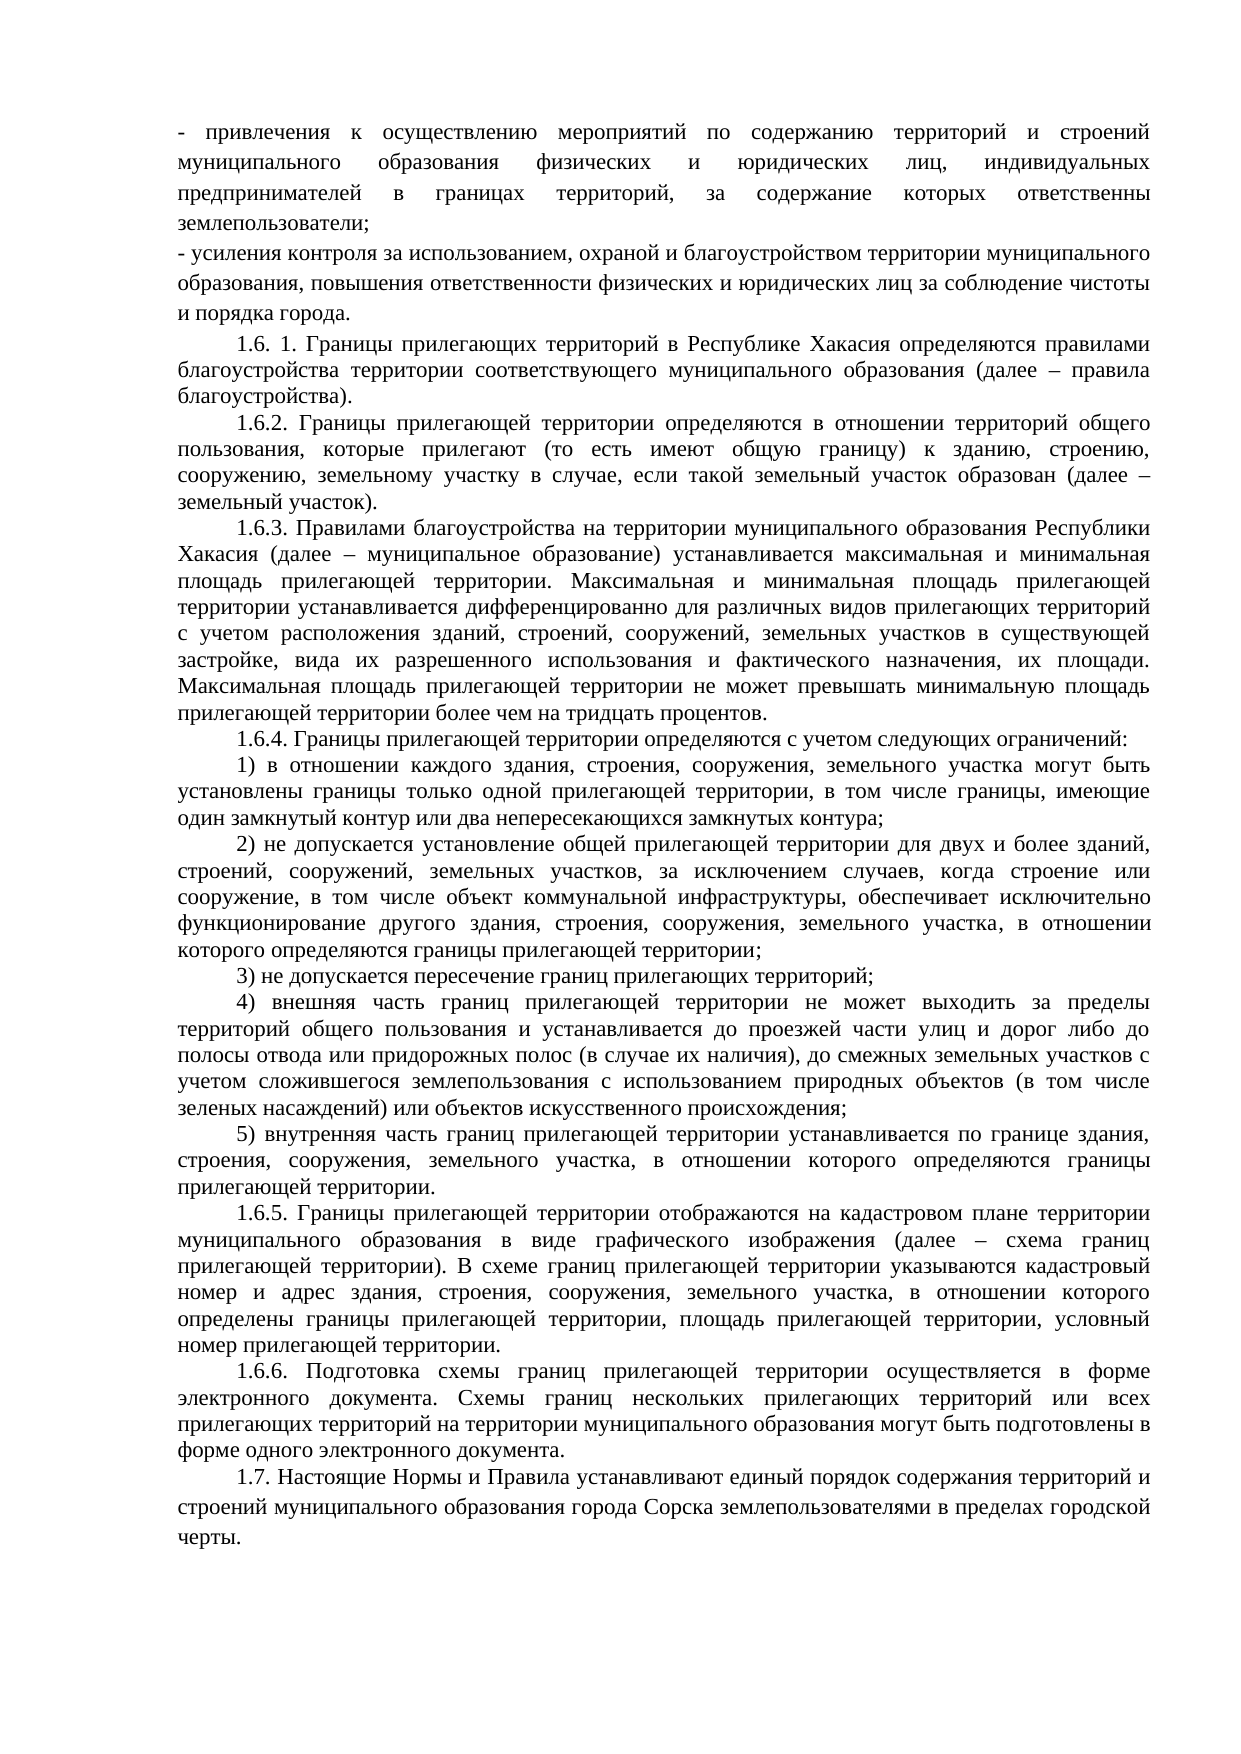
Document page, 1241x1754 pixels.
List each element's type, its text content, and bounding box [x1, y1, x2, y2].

text 1.6.2. Границы прилегающей территории определяются в отношении территорий общего пользования, которые прилегают (то есть имеют общую границу) к зданию, строению, сооружению, земельному участку в случае, если такой земельный участок образован (далее – земельный участок). [177, 409, 1152, 514]
text 1.6. 1. Границы прилегающих территорий в Республике Хакасия определяются правилами благоустройства территории соответствующего муниципального образования (далее – правила благоустройства). [177, 329, 1152, 409]
text 1.6.6. Подготовка схемы границ прилегающей территории осуществляется в форме электронного документа. Схемы границ нескольких прилегающих территорий или всех прилегающих территорий на территории муниципального образования могут быть подготовлены в форме одного электронного документа. [177, 1357, 1152, 1463]
text - усиления контроля за использованием, охраной и благоустройством территории муниципального образования, повышения ответственности физических и юридических лиц за соблюдение чистоты и порядка города. [177, 239, 1152, 326]
text 4) внешняя часть границ прилегающей территории не может выходить за пределы территорий общего пользования и устанавливается до проезжей части улиц и дорог либо до полосы отвода или придорожных полос (в случае их наличия), до смежных земельных участков с учетом сложившегося землепользования с использованием природных объектов (в том числе зеленых насаждений) или объектов искусственного происхождения; [177, 988, 1152, 1120]
text 3) не допускается пересечение границ прилегающих территорий; [177, 962, 1152, 988]
text 1) в отношении каждого здания, строения, сооружения, земельного участка могут быть установлены границы только одной прилегающей территории, в том числе границы, имеющие один замкнутый контур или два непересекающихся замкнутых контура; [177, 751, 1152, 830]
text 1.6.3. Правилами благоустройства на территории муниципального образования Республики Хакасия (далее – муниципальное образование) устанавливается максимальная и минимальная площадь прилегающей территории. Максимальная и минимальная площадь прилегающей территории устанавливается дифференцированно для различных видов прилегающих территорий с учетом расположения зданий, строений, сооружений, земельных участков в существующей застройке, вида их разрешенного использования и фактического назначения, их площади. Максимальная площадь прилегающей территории не может превышать минимальную площадь прилегающей территории более чем на тридцать процентов. [177, 514, 1152, 725]
text 1.6.5. Границы прилегающей территории отображаются на кадастровом плане территории муниципального образования в виде графического изображения (далее – схема границ прилегающей территории). В схеме границ прилегающей территории указываются кадастровый номер и адрес здания, строения, сооружения, земельного участка, в отношении которого определены границы прилегающей территории, площадь прилегающей территории, условный номер прилегающей территории. [177, 1199, 1152, 1357]
text - привлечения к осуществлению мероприятий по содержанию территорий и строений муниципального образования физических и юридических лиц, индивидуальных предпринимателей в границах территорий, за содержание которых ответственны землепользователи; [177, 118, 1152, 235]
text 1.7. Настоящие Нормы и Правила устанавливают единый порядок содержания территорий и строений муниципального образования города Сорска землепользователями в пределах городской черты. [177, 1463, 1152, 1549]
text 2) не допускается установление общей прилегающей территории для двух и более зданий, строений, сооружений, земельных участков, за исключением случаев, когда строение или сооружение, в том числе объект коммунальной инфраструктуры, обеспечивает исключительно функционирование другого здания, строения, сооружения, земельного участка, в отношении которого определяются границы прилегающей территории; [177, 830, 1152, 962]
text 5) внутренняя часть границ прилегающей территории устанавливается по границе здания, строения, сооружения, земельного участка, в отношении которого определяются границы прилегающей территории. [177, 1120, 1152, 1199]
text 1.6.4. Границы прилегающей территории определяются с учетом следующих ограничений: [177, 725, 1152, 751]
